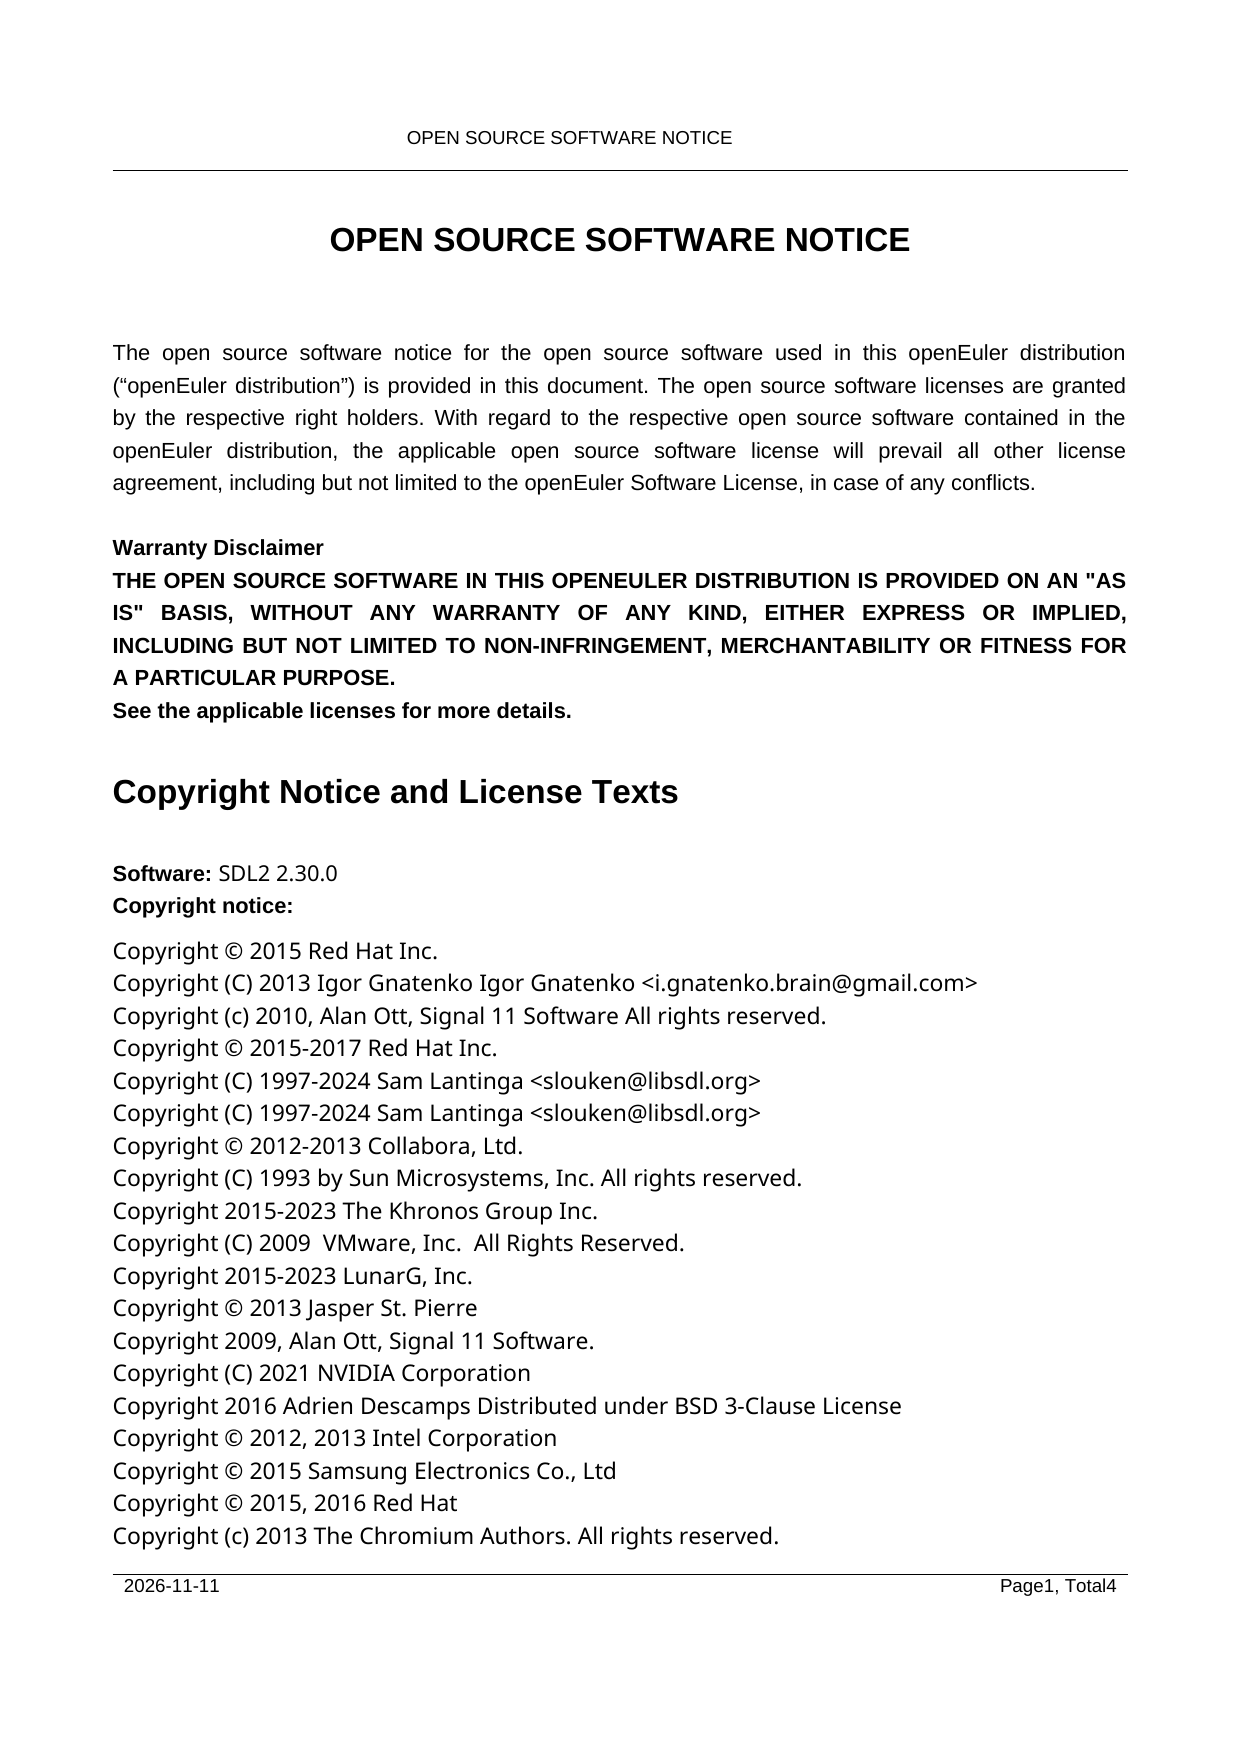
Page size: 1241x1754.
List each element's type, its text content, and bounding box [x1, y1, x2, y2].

text THE OPEN SOURCE SOFTWARE IN THIS OPENEULER DISTRIBUTION IS PROVIDED ON AN "AS IS" BASIS, WITHOUT ANY WARRANTY OF ANY KIND, EITHER EXPRESS OR IMPLIED, INCLUDING BUT NOT LIMITED TO NON-INFRINGEMENT, MERCHANTABILITY OR FITNESS FOR A PARTICULAR PURPOSE. See the applicable licenses for more details. [112, 564, 1128, 726]
text The open source software notice for the open source software used in this openEuler distribution (“openEuler distribution”) is provided in this document. The open source software licenses are granted by the respective right holders. With regard to the respective open source software contained in the openEuler distribution, the applicable open source software license will prevail all other license agreement, including but not limited to the openEuler Software License, in case of any conflicts. [112, 336, 1128, 499]
text Copyright notice: [112, 889, 1128, 921]
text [112, 934, 1128, 1551]
text OPEN SOURCE SOFTWARE NOTICE [112, 206, 1128, 271]
title Software: SDL2 2.30.0 [112, 856, 1128, 889]
text Copyright Notice and License Texts [112, 759, 1128, 824]
text Warranty Disclaimer [112, 531, 1128, 564]
